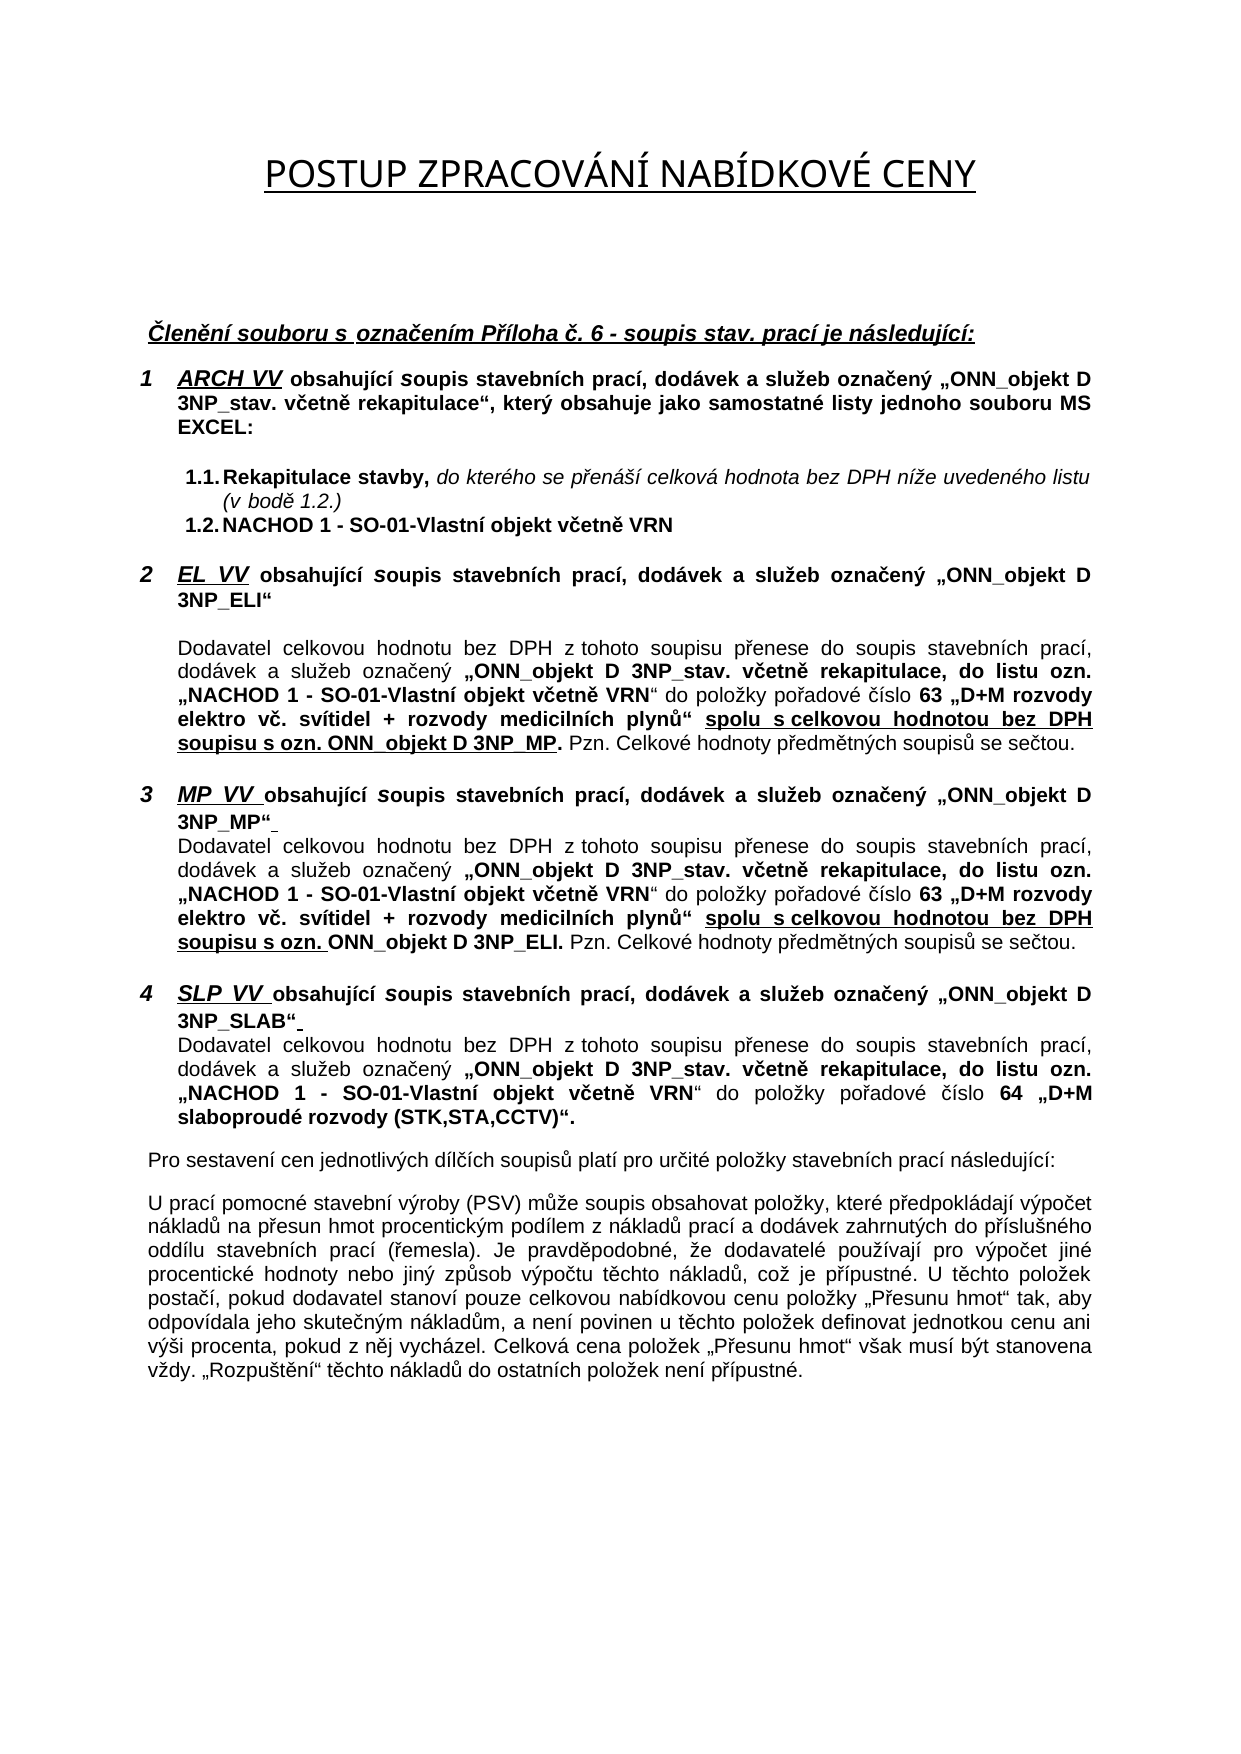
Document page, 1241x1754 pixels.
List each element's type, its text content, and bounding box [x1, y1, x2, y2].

list Dodavatel celkovou hodnotu bez DPH z tohoto soupisu přenese do soupis stavebních prací, dodávek a služeb označený „ONN_objekt D 3NP_stav. včetně rekapitulace, do listu ozn. „NACHOD 1 - SO-01-Vlastní objekt včetně VRN“ do položky pořadové číslo 64 „D+M slaboproudé rozvody (STK,STA,CCTV)“. [177, 1033, 1093, 1129]
list EL VV obsahující soupis stavebních prací, dodávek a služeb označený „ONN_objekt D 3NP_ELI“ [140, 561, 1093, 611]
text Členění souboru s označením Příloha č. 6 - soupis stav. prací je následující: [148, 319, 1093, 346]
text Pro sestavení cen jednotlivých dílčích soupisů platí pro určité položky stavebních prací následující: [148, 1148, 1093, 1172]
text U prací pomocné stavební výroby (PSV) může soupis obsahovat položky, které předpokládají výpočet nákladů na přesun hmot procentickým podílem z nákladů prací a dodávek zahrnutých do příslušného oddílu stavebních prací (řemesla). Je pravděpodobné, že dodavatelé používají pro výpočet jiné procentické hodnoty nebo jiný způsob výpočtu těchto nákladů, což je přípustné. U těchto položek postačí, pokud dodavatel stanoví pouze celkovou nabídkovou cenu položky „Přesunu hmot“ tak, aby odpovídala jeho skutečným nákladům, a není povinen u těchto položek definovat jednotkou cenu ani výši procenta, pokud z něj vycházel. Celková cena položek „Přesunu hmot“ však musí být stanovena vždy. „Rozpuštění“ těchto nákladů do ostatních položek není přípustné. [148, 1190, 1093, 1382]
list Dodavatel celkovou hodnotu bez DPH z tohoto soupisu přenese do soupis stavebních prací, dodávek a služeb označený „ONN_objekt D 3NP_stav. včetně rekapitulace, do listu ozn. „NACHOD 1 - SO-01-Vlastní objekt včetně VRN“ do položky pořadové číslo 63 „D+M rozvody elektro vč. svítidel + rozvody medicilních plynů“ spolu s celkovou hodnotou bez DPH soupisu s ozn. ONN_objekt D 3NP_MP. Pzn. Celkové hodnoty předmětných soupisů se sečtou. [177, 635, 1093, 755]
text POSTUP ZPRACOVÁNÍ NABÍDKOVÉ CENY [148, 148, 1093, 199]
list MP VV obsahující soupis stavebních prací, dodávek a služeb označený „ONN_objekt D 3NP_MP“ [140, 781, 1093, 834]
list ARCH VV obsahující soupis stavebních prací, dodávek a služeb označený „ONN_objekt D 3NP_stav. včetně rekapitulace“, který obsahuje jako samostatné listy jednoho souboru MS EXCEL: [140, 364, 1093, 439]
list Dodavatel celkovou hodnotu bez DPH z tohoto soupisu přenese do soupis stavebních prací, dodávek a služeb označený „ONN_objekt D 3NP_stav. včetně rekapitulace, do listu ozn. „NACHOD 1 - SO-01-Vlastní objekt včetně VRN“ do položky pořadové číslo 63 „D+M rozvody elektro vč. svítidel + rozvody medicilních plynů“ spolu s celkovou hodnotou bez DPH soupisu s ozn. ONN_objekt D 3NP_ELI. Pzn. Celkové hodnoty předmětných soupisů se sečtou. [177, 834, 1093, 954]
list Rekapitulace stavby, do kterého se přenáší celková hodnota bez DPH níže uvedeného listu (v bodě 1.2.) [185, 465, 1093, 513]
list NACHOD 1 - SO-01-Vlastní objekt včetně VRN [185, 513, 1093, 537]
list SLP VV obsahující soupis stavebních prací, dodávek a služeb označený „ONN_objekt D 3NP_SLAB“ [140, 980, 1093, 1033]
